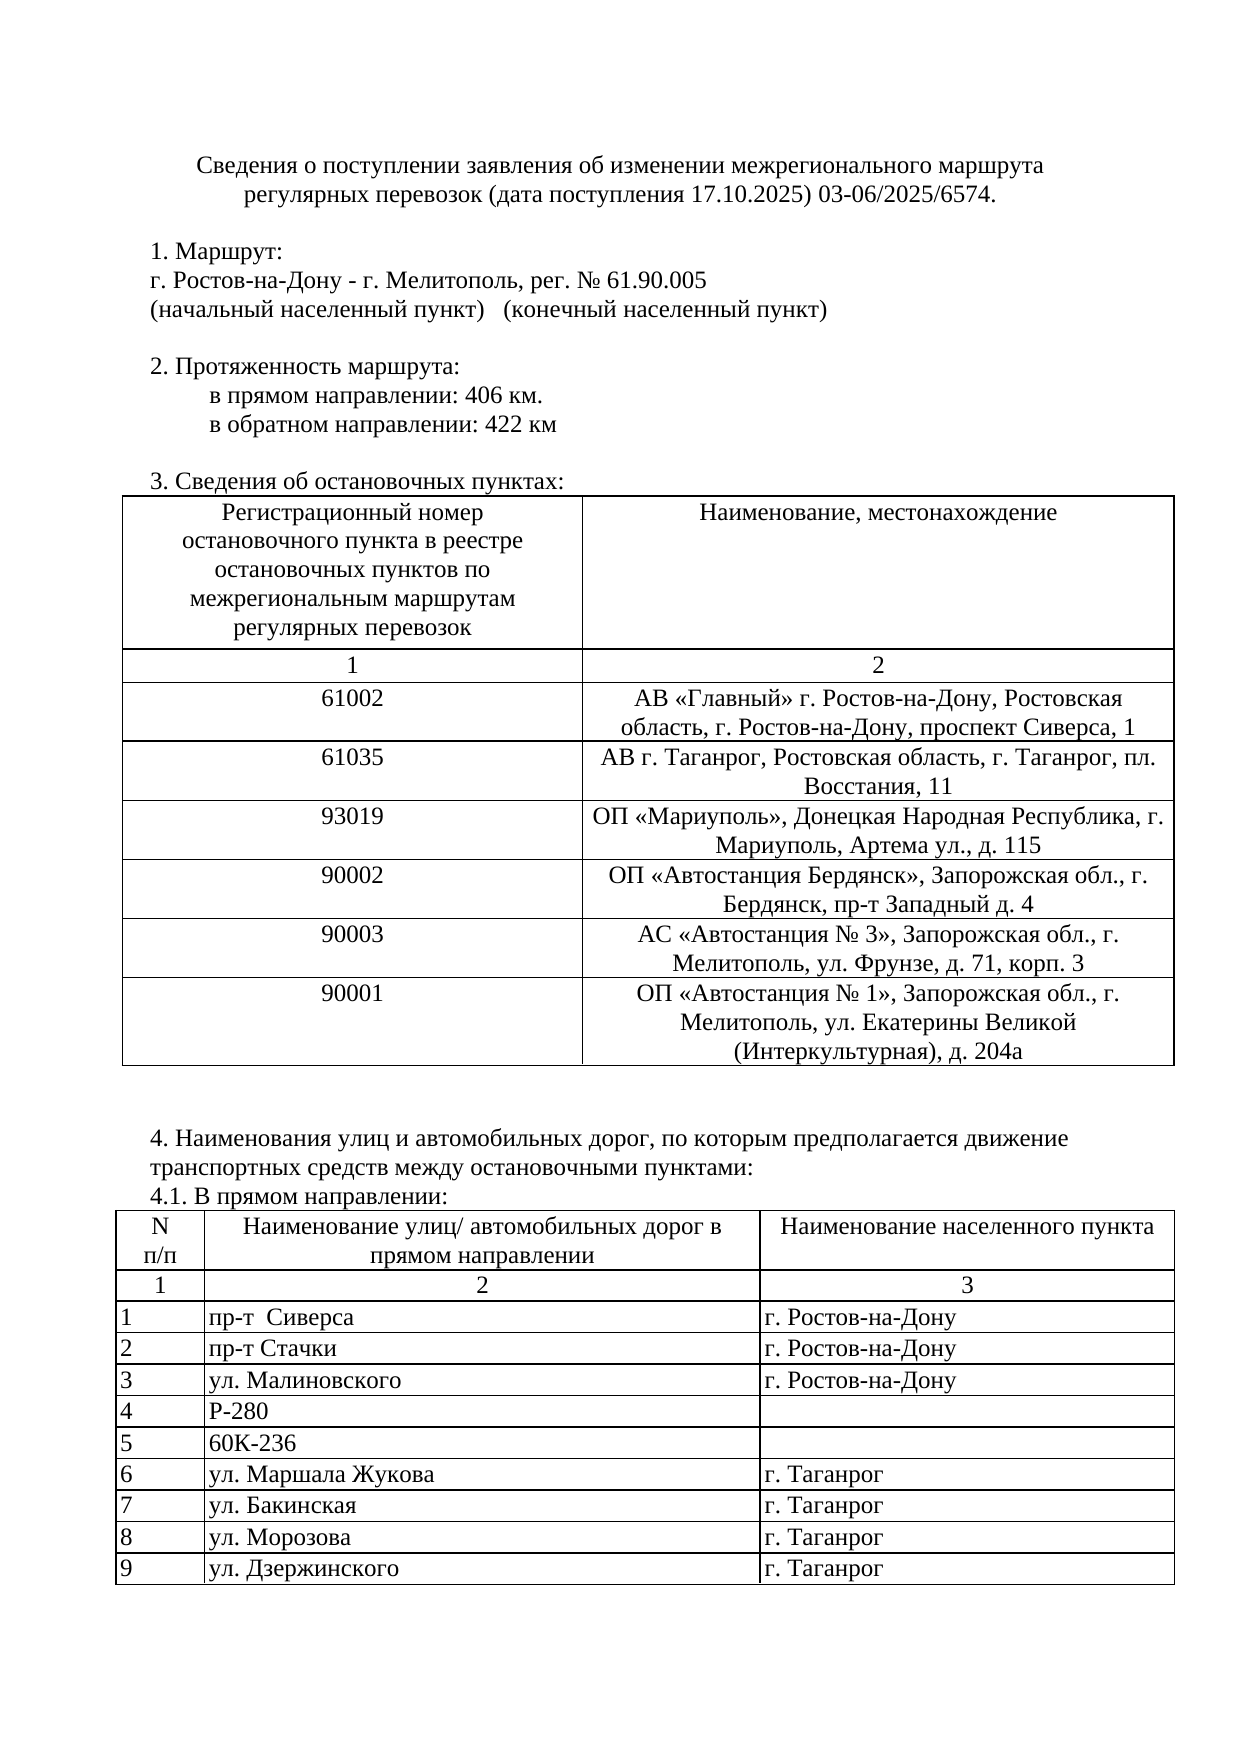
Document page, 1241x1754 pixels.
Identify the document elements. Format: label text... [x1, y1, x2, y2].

table_cell 2 [583, 650, 1173, 681]
text (начальный населенный пункт) (конечный населенный пункт) [150, 294, 1090, 322]
table_cell ул. Морозова [205, 1522, 759, 1552]
table_cell 2 [117, 1333, 204, 1363]
table_header Наименование населенного пункта [761, 1211, 1174, 1269]
table_header Наименование улиц/ автомобильных дорог в прямом направлении [205, 1211, 759, 1269]
table_cell 8 [117, 1522, 204, 1552]
table_cell АВ «Главный» г. Ростов-на-Дону, Ростовская область, г. Ростов-на-Дону, проспект Сиверса, 1 [583, 683, 1173, 740]
table_cell 6 [117, 1459, 204, 1489]
table_cell 3 [761, 1271, 1174, 1300]
text 4. Наименования улиц и автомобильных дорог, по которым предполагается движение транспортных средств между остановочными пунктами: [150, 1123, 1090, 1181]
text Сведения о поступлении заявления об изменении межрегионального маршрута регулярных перевозок (дата поступления 17.10.2025) 03-06/2025/6574. [150, 150, 1090, 207]
table_cell 2 [205, 1271, 759, 1300]
table_cell г. Таганрог [761, 1522, 1174, 1552]
table_cell ОП «Автостанция Бердянск», Запорожская обл., г. Бердянск, пр-т Западный д. 4 [583, 860, 1173, 918]
table_cell г. Ростов-на-Дону [761, 1302, 1174, 1332]
text 1. Маршрут: [150, 236, 1090, 265]
table_cell Р-280 [205, 1396, 759, 1426]
table_cell ОП «Мариуполь», Донецкая Народная Республика, г. Мариуполь, Артема ул., д. 115 [583, 801, 1173, 858]
table_cell АС «Автостанция № 3», Запорожская обл., г. Мелитополь, ул. Фрунзе, д. 71, корп. 3 [583, 919, 1173, 977]
table_cell 1 [117, 1271, 204, 1300]
table_cell 1 [117, 1302, 204, 1332]
table_cell 5 [117, 1428, 204, 1458]
table_cell 93019 [123, 801, 582, 858]
text в обратном направлении: 422 км [150, 409, 1090, 437]
table_header Регистрационный номер остановочного пункта в реестре остановочных пунктов по межрегиональным маршрутам регулярных перевозок [123, 497, 582, 648]
table_cell ул. Бакинская [205, 1491, 759, 1521]
table_cell г. Таганрог [761, 1459, 1174, 1489]
table_cell г. Таганрог [761, 1554, 1174, 1583]
table_cell ул. Малиновского [205, 1365, 759, 1395]
table_cell г. Таганрог [761, 1491, 1174, 1521]
table_header N п/п [117, 1211, 204, 1269]
table_cell пр-т Стачки [205, 1333, 759, 1363]
table_cell 90001 [123, 978, 582, 1064]
table_cell 7 [117, 1491, 204, 1521]
text 3. Сведения об остановочных пунктах: [150, 466, 1090, 495]
text 2. Протяженность маршрута: [150, 351, 1090, 380]
text в прямом направлении: 406 км. [150, 380, 1090, 409]
table_cell г. Ростов-на-Дону [761, 1333, 1174, 1363]
table_cell 3 [117, 1365, 204, 1395]
table_cell пр-т Сиверса [205, 1302, 759, 1332]
table_cell [761, 1396, 1174, 1426]
table_cell АВ г. Таганрог, Ростовская область, г. Таганрог, пл. Восстания, 11 [583, 742, 1173, 799]
table_cell 90002 [123, 860, 582, 918]
table_cell 1 [123, 650, 582, 681]
text г. Ростов-на-Дону - г. Мелитополь, рег. № 61.90.005 [150, 265, 1090, 294]
table_cell 60К-236 [205, 1428, 759, 1458]
table_cell ОП «Автостанция № 1», Запорожская обл., г. Мелитополь, ул. Екатерины Великой (Интеркультурная), д. 204а [583, 978, 1173, 1064]
table_cell 4 [117, 1396, 204, 1426]
table_cell 9 [117, 1554, 204, 1583]
table_cell 61035 [123, 742, 582, 799]
table_cell г. Ростов-на-Дону [761, 1365, 1174, 1395]
table_cell 61002 [123, 683, 582, 740]
text 4.1. В прямом направлении: [150, 1181, 1090, 1210]
table_cell 90003 [123, 919, 582, 977]
table_cell ул. Дзержинского [205, 1554, 759, 1583]
table_cell ул. Маршала Жукова [205, 1459, 759, 1489]
table_header Наименование, местонахождение [583, 497, 1173, 648]
table_cell [761, 1428, 1174, 1458]
